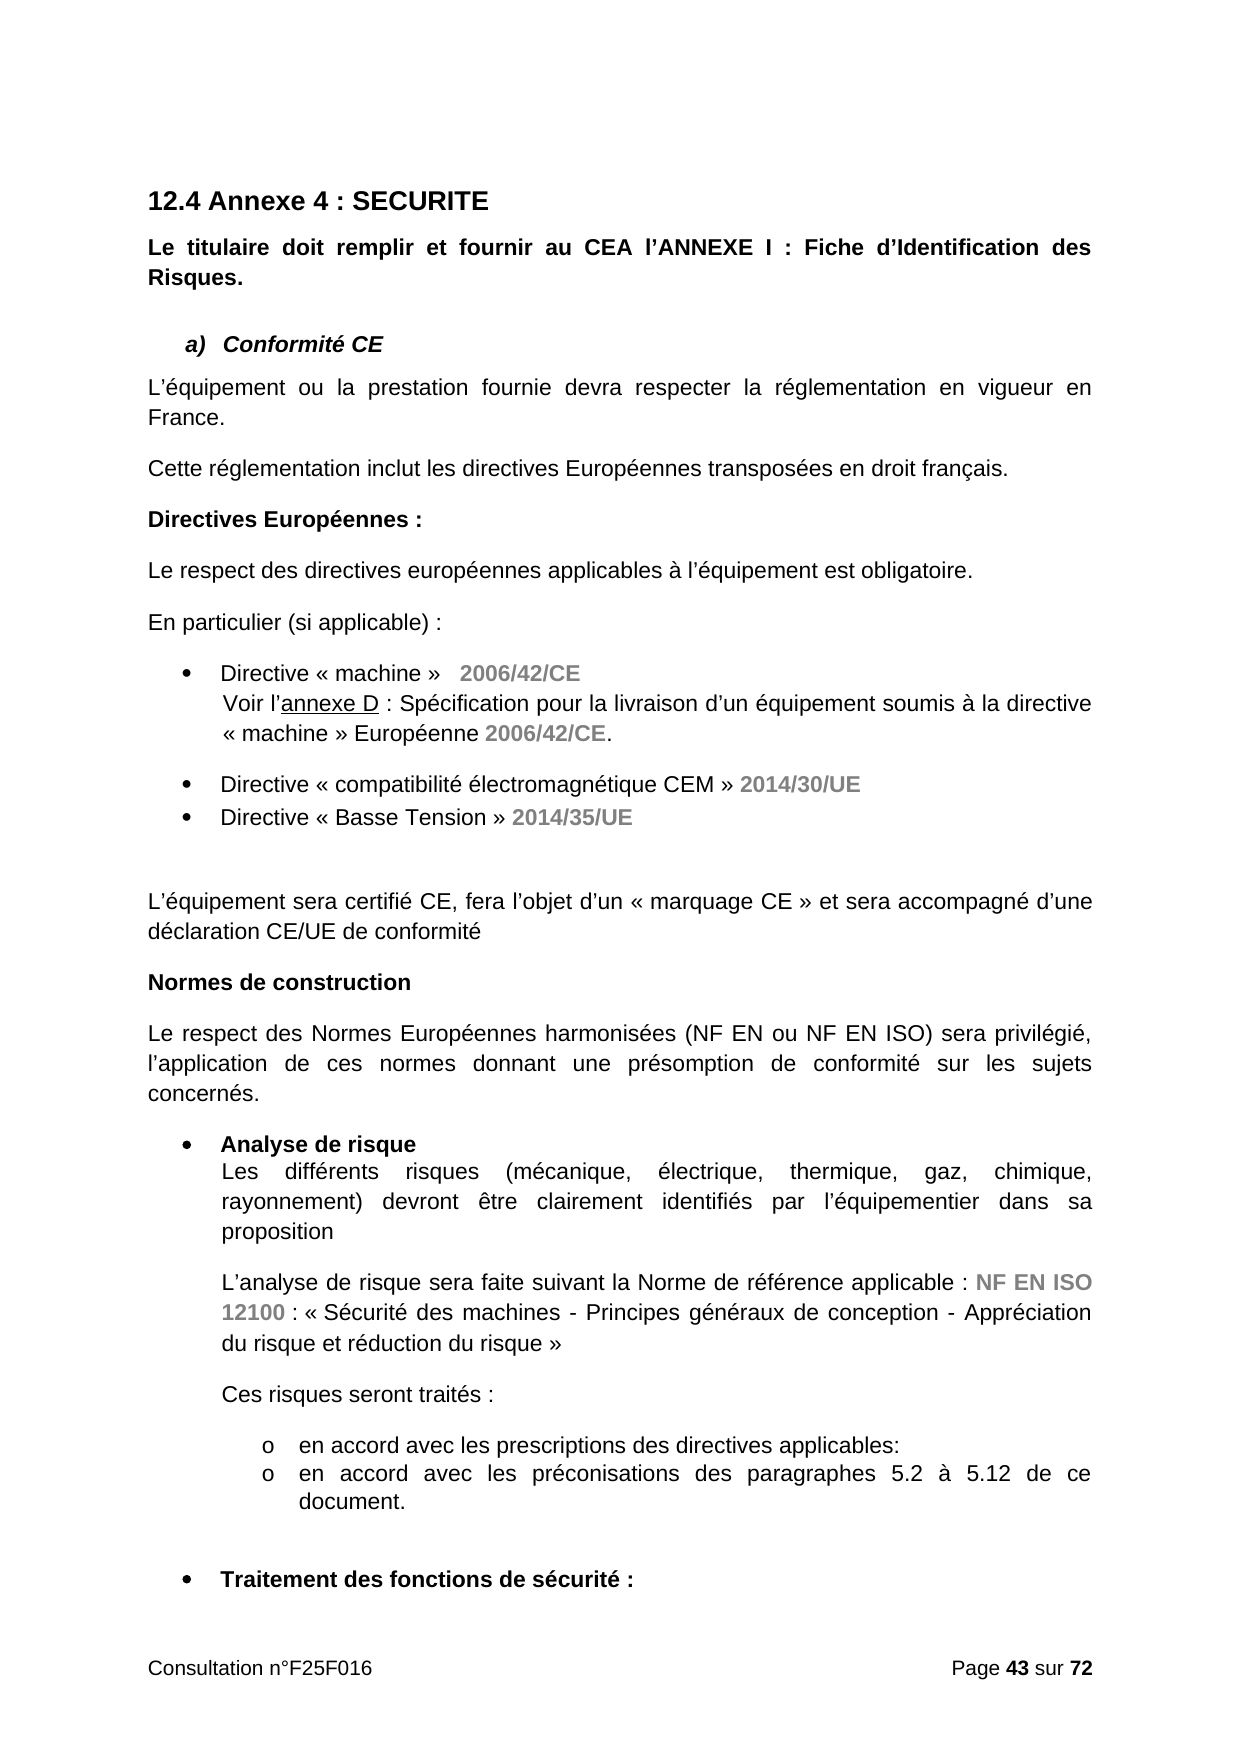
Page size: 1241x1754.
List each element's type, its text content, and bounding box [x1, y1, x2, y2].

text Ces risques seront traités : [221, 1381, 1093, 1407]
text Cette réglementation inclut les directives Européennes transposées en droit français. [148, 455, 1093, 482]
text L’équipement sera certifié CE, fera l’objet d’un « marquage CE » et sera accompagné d’une déclaration CE/UE de conformité [148, 888, 1093, 944]
list Directive « machine » 2006/42/CE [183, 659, 1093, 686]
text Voir l’annexe D : Spécification pour la livraison d’un équipement soumis à la directive « machine » Européenne 2006/42/CE. [223, 690, 1093, 747]
text Le respect des directives européennes applicables à l’équipement est obligatoire. [148, 557, 1093, 584]
list en accord avec les préconisations des paragraphes 5.2 à 5.12 de ce document. [261, 1460, 1093, 1515]
text Le respect des Normes Européennes harmonisées (NF EN ou NF EN ISO) sera privilégié, l’application de ces normes donnant une présomption de conformité sur les sujets concernés. [148, 1020, 1093, 1107]
subtitle Conformité CE [185, 331, 1093, 358]
text Le titulaire doit remplir et fournir au CEA l’ANNEXE I : Fiche d’Identification des Risques. [148, 233, 1093, 290]
text Directives Européennes : [148, 506, 1093, 533]
text En particulier (si applicable) : [148, 608, 1093, 635]
text L’équipement ou la prestation fournie devra respecter la réglementation en vigueur en France. [148, 374, 1093, 431]
subtitle Annexe 4 : SECURITE [148, 185, 1093, 216]
text Les différents risques (mécanique, électrique, thermique, gaz, chimique, rayonnement) devront être clairement identifiés par l’équipementier dans sa proposition [221, 1158, 1093, 1244]
list Directive « compatibilité électromagnétique CEM » 2014/30/UE [183, 771, 1093, 798]
list Analyse de risque [183, 1131, 1093, 1158]
list Traitement des fonctions de sécurité : [183, 1566, 1093, 1592]
list Directive « Basse Tension » 2014/35/UE [183, 804, 1093, 830]
text L’analyse de risque sera faite suivant la Norme de référence applicable : NF EN ISO 12100 : « Sécurité des machines - Principes généraux de conception - Appréciation du risque et réduction du risque » [221, 1269, 1093, 1356]
list en accord avec les prescriptions des directives applicables: [261, 1432, 1093, 1460]
text Normes de construction [148, 969, 1093, 995]
